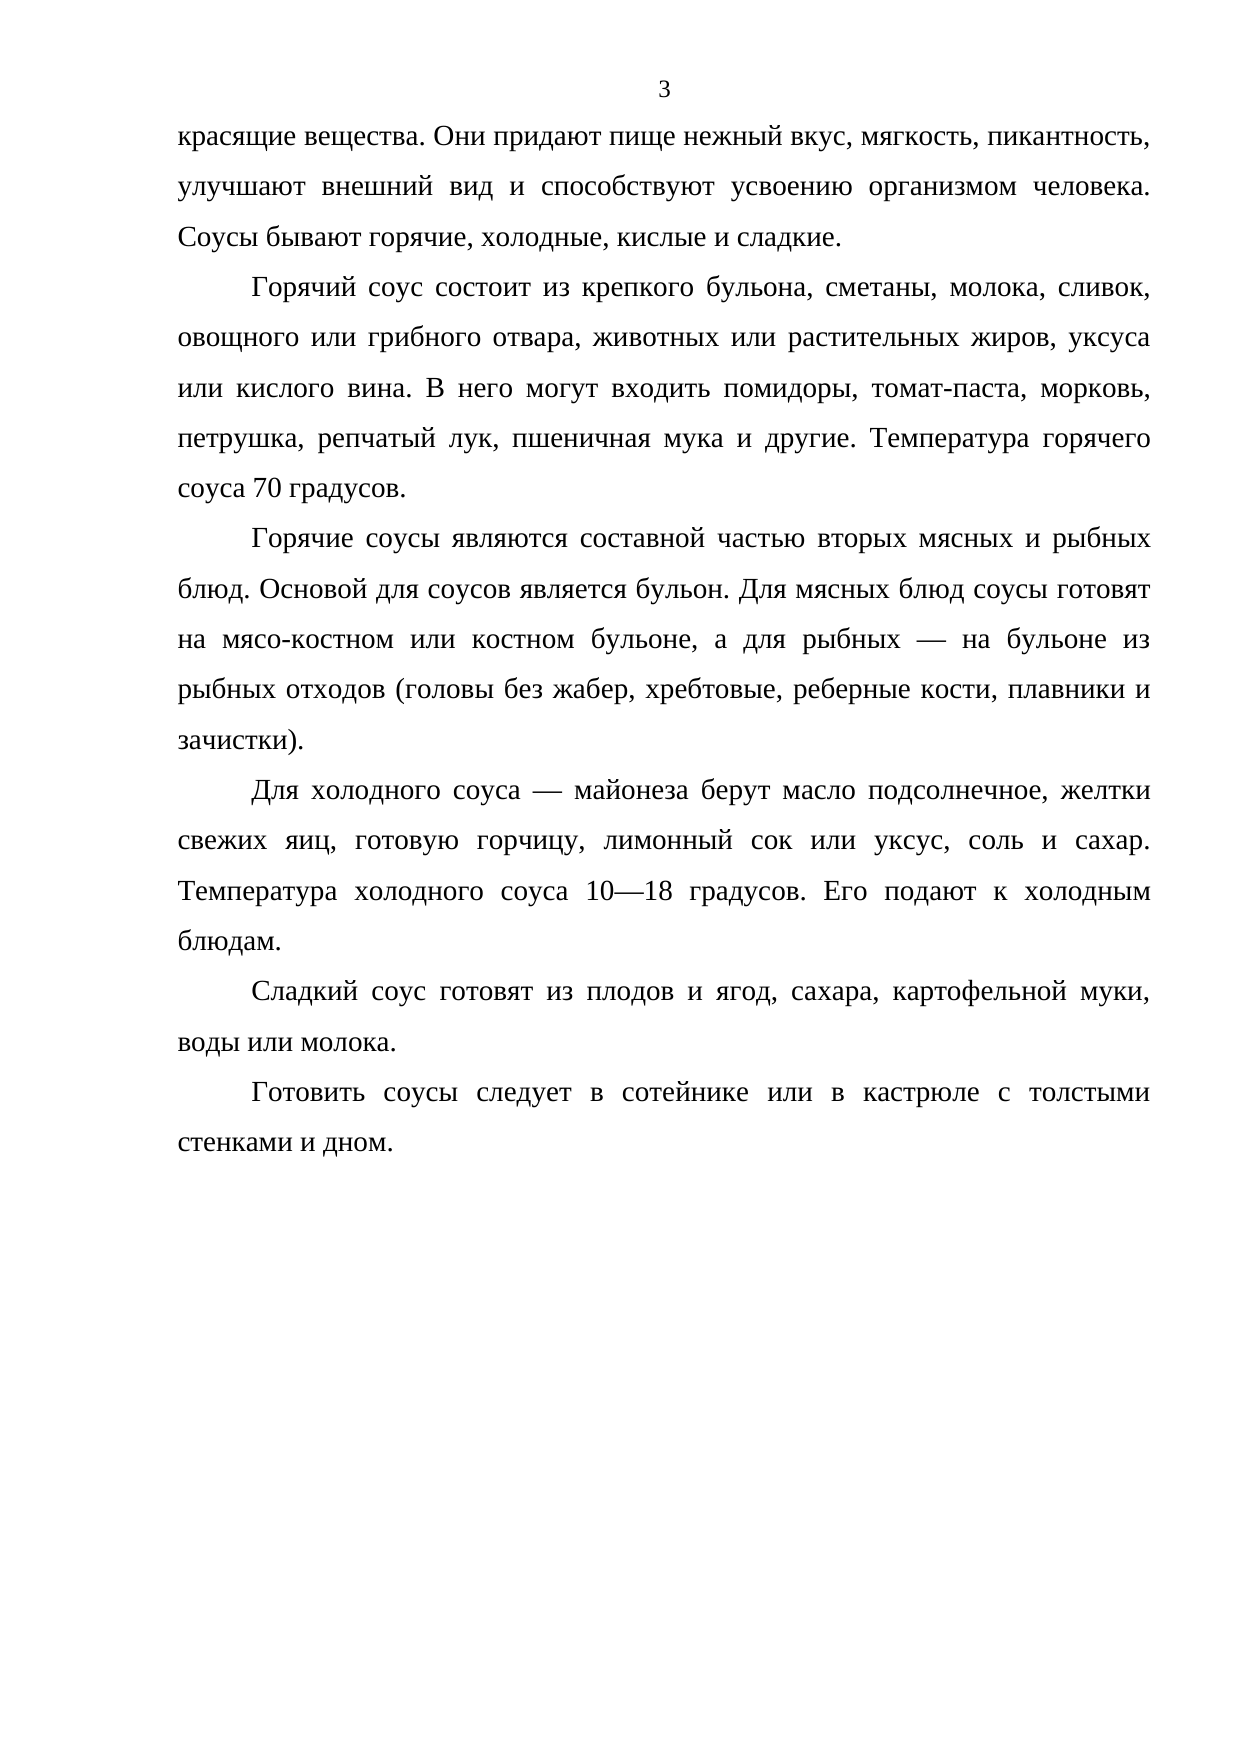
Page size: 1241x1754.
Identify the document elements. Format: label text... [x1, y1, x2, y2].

text Для холодного соуса — майонеза берут масло подсолнечное, желтки свежих яиц, готовую горчицу, лимонный сок или уксус, соль и сахар. Температура холодного соуса 10—18 градусов. Его подают к холодным блюдам. [177, 772, 1152, 957]
text Горячий соус состоит из крепкого бульона, сметаны, молока, сливок, овощного или грибного отвара, животных или растительных жиров, уксуса или кислого вина. В него могут входить помидоры, томат-паста, морковь, петрушка, репчатый лук, пшеничная мука и другие. Температура горячего соуса 70 градусов. [177, 269, 1152, 504]
text Горячие соусы являются составной частью вторых мясных и рыбных блюд. Основой для соусов является бульон. Для мясных блюд соусы готовят на мясо-костном или костном бульоне, а для рыбных — на бульоне из рыбных отходов (головы без жабер, хребтовые, реберные кости, плавники и зачистки). [177, 521, 1152, 755]
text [177, 118, 1152, 252]
text Сладкий соус готовят из плодов и ягод, сахара, картофельной муки, воды или молока. [177, 973, 1152, 1057]
text Готовить соусы следует в сотейнике или в кастрюле с толстыми стенками и дном. [177, 1074, 1152, 1158]
